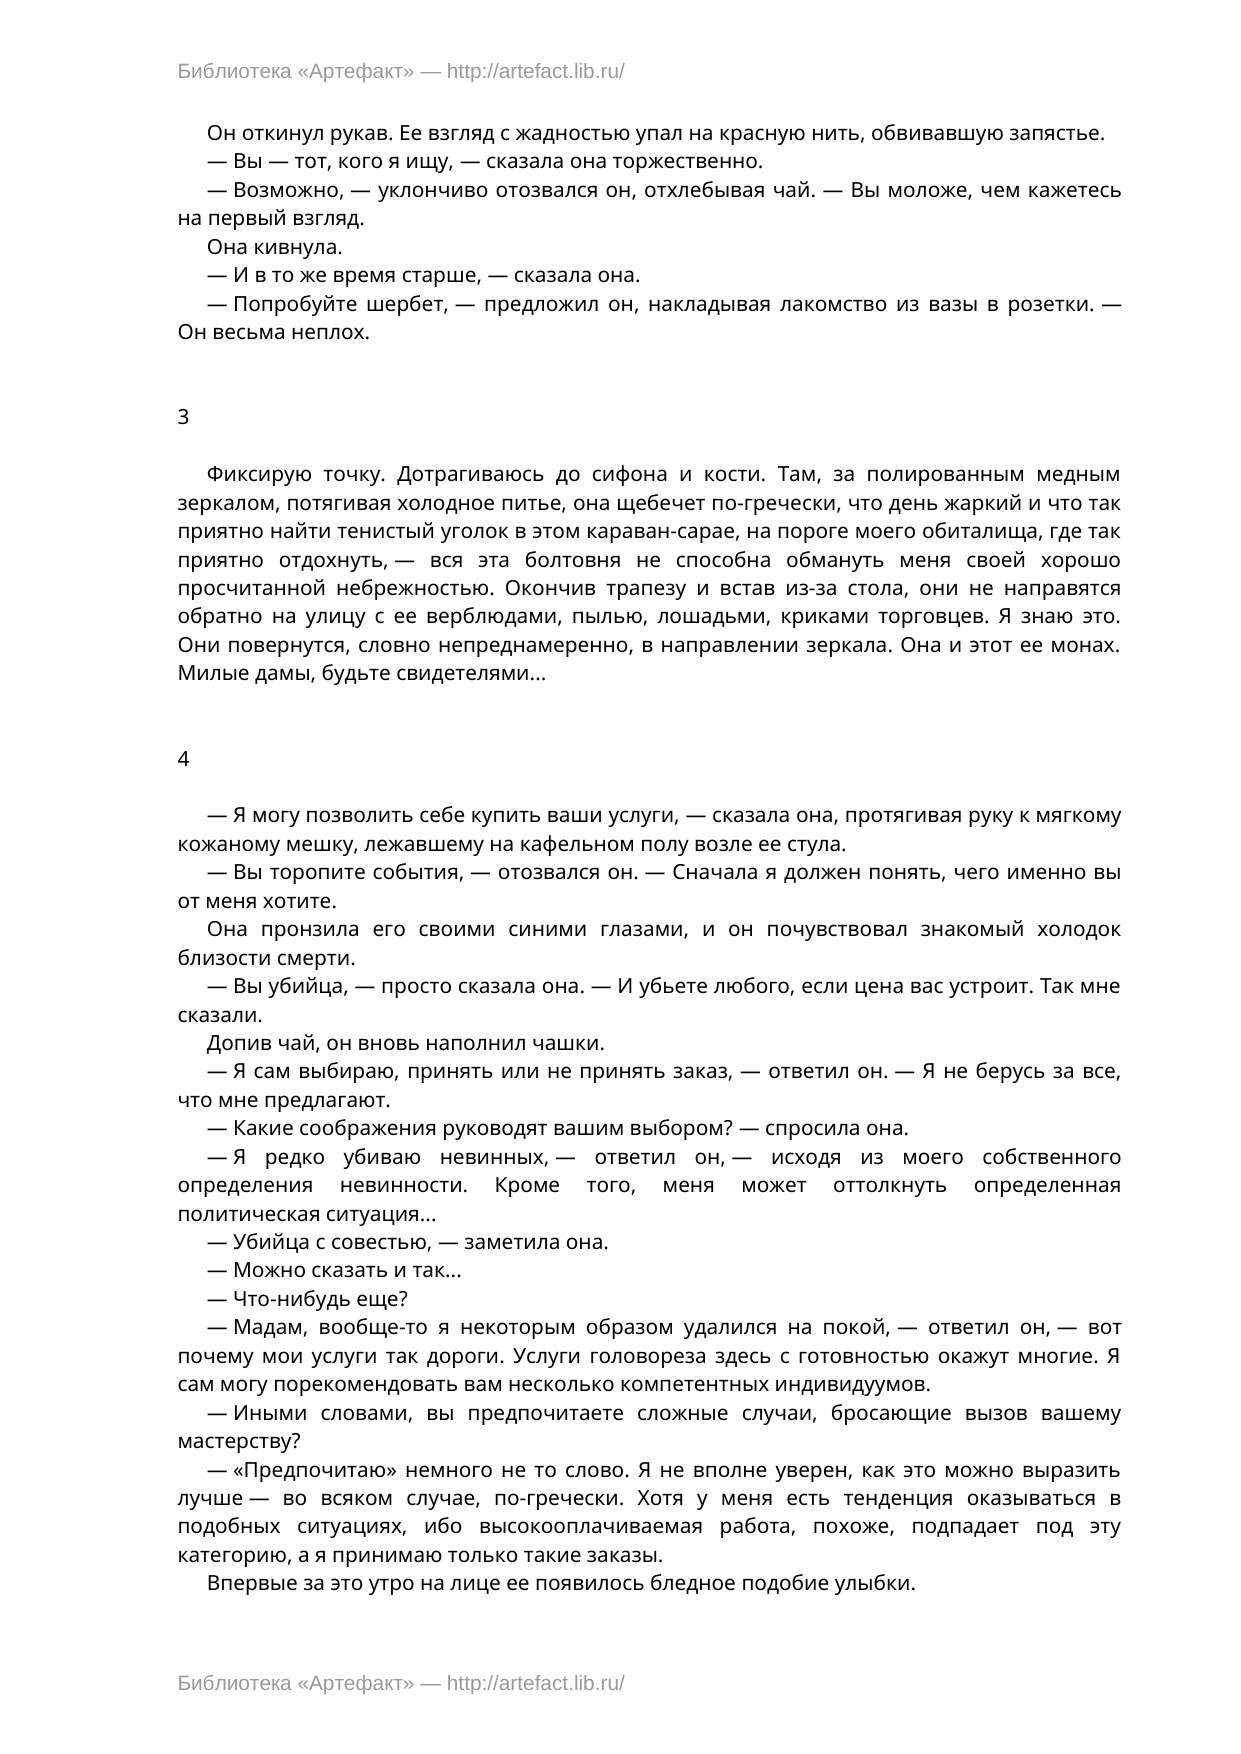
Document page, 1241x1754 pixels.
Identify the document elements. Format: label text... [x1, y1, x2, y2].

text — «Предпочитаю» немного не то слово. Я не вполне уверен, как это можно выразить лучше — во всяком случае, по-гречески. Хотя у меня есть тенденция оказываться в подобных ситуациях, ибо высокооплачиваемая работа, похоже, подпадает под эту категорию, а я принимаю только такие заказы. [177, 1455, 1122, 1568]
subtitle 3 [177, 402, 1122, 431]
text — Вы убийца, — просто сказала она. — И убьете любого, если цена вас устроит. Так мне сказали. [177, 971, 1122, 1028]
text — Мадам, вообще-то я некоторым образом удалился на покой, — ответил он, — вот почему мои услуги так дороги. Услуги головореза здесь с готовностью окажут многие. Я сам могу порекомендовать вам несколько компетентных индивидуумов. [177, 1312, 1122, 1398]
text — Что-нибудь еще? [177, 1284, 1122, 1312]
text — Убийца с совестью, — заметила она. [177, 1227, 1122, 1256]
text Он откинул рукав. Ее взгляд с жадностью упал на красную нить, обвивавшую запястье. [177, 118, 1122, 147]
text — И в то же время старше, — сказала она. [177, 260, 1122, 289]
text — Попробуйте шербет, — предложил он, накладывая лакомство из вазы в розетки. — Он весьма неплох. [177, 289, 1122, 346]
text — Можно сказать и так... [177, 1256, 1122, 1284]
text — Вы — тот, кого я ищу, — сказала она торжественно. [177, 147, 1122, 175]
text — Я могу позволить себе купить ваши услуги, — сказала она, протягивая руку к мягкому кожаному мешку, лежавшему на кафельном полу возле ее стула. [177, 801, 1122, 857]
text Она кивнула. [177, 232, 1122, 260]
text — Я редко убиваю невинных, — ответил он, — исходя из моего собственного определения невинности. Кроме того, меня может оттолкнуть определенная политическая ситуация... [177, 1142, 1122, 1227]
text Допив чай, он вновь наполнил чашки. [177, 1028, 1122, 1057]
text — Вы торопите события, — отозвался он. — Сначала я должен понять, чего именно вы от меня хотите. [177, 857, 1122, 914]
text — Я сам выбираю, принять или не принять заказ, — ответил он. — Я не берусь за все, что мне предлагают. [177, 1057, 1122, 1113]
text — Какие соображения руководят вашим выбором? — спросила она. [177, 1113, 1122, 1142]
text Впервые за это утро на лице ее появилось бледное подобие улыбки. [177, 1568, 1122, 1597]
text — Возможно, — уклончиво отозвался он, отхлебывая чай. — Вы моложе, чем кажетесь на первый взгляд. [177, 175, 1122, 232]
subtitle 4 [177, 744, 1122, 772]
text Она пронзила его своими синими глазами, и он почувствовал знакомый холодок близости смерти. [177, 914, 1122, 971]
text — Иными словами, вы предпочитаете сложные случаи, бросающие вызов вашему мастерству? [177, 1398, 1122, 1455]
text Фиксирую точку. Дотрагиваюсь до сифона и кости. Там, за полированным медным зеркалом, потягивая холодное питье, она щебечет по-гречески, что день жаркий и что так приятно найти тенистый уголок в этом караван-сарае, на пороге моего обиталища, где так приятно отдохнуть, — вся эта болтовня не способна обмануть меня своей хорошо просчитанной небрежностью. Окончив трапезу и встав из-за стола, они не направятся обратно на улицу с ее верблюдами, пылью, лошадьми, криками торговцев. Я знаю это. Они повернутся, словно непреднамеренно, в направлении зеркала. Она и этот ее монах. Милые дамы, будьте свидетелями... [177, 459, 1122, 687]
